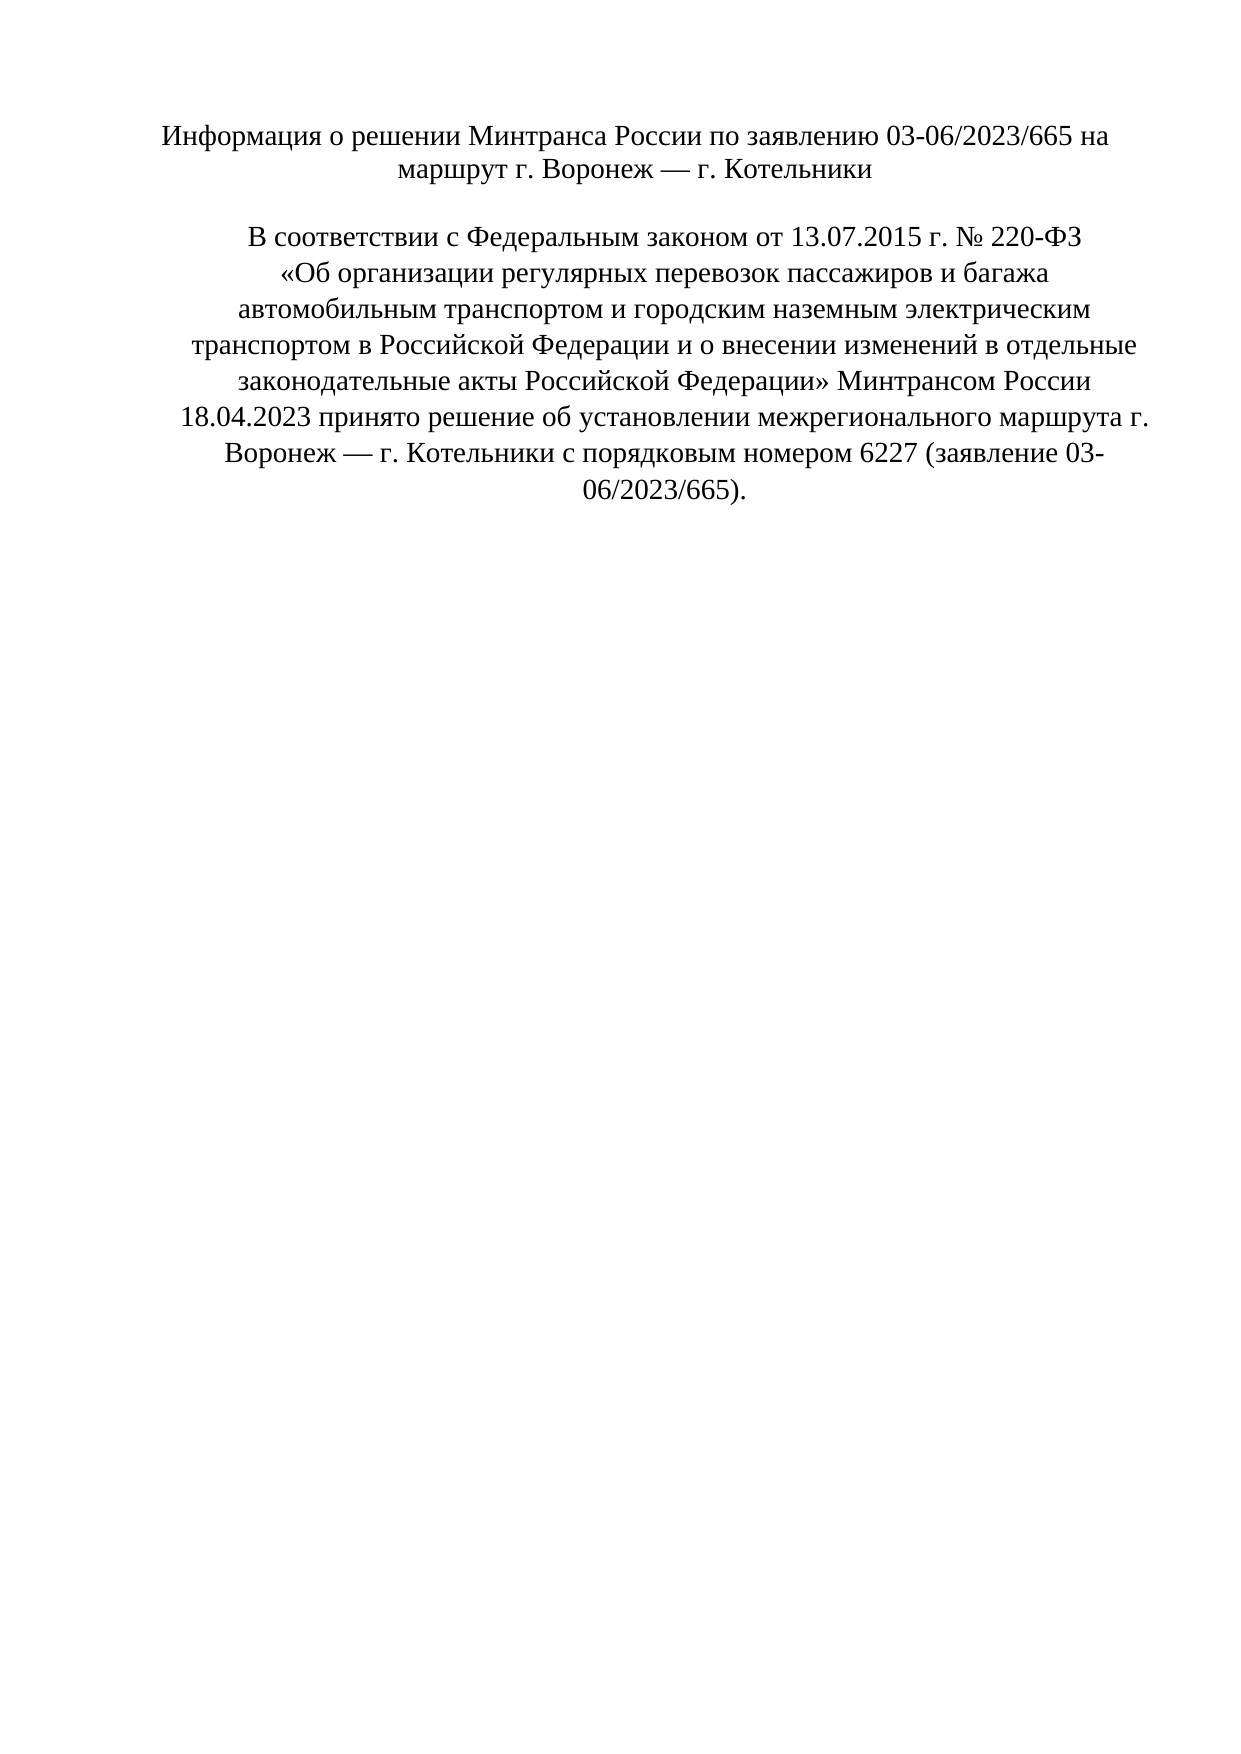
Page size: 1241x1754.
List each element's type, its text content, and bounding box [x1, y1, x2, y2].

text В соответствии с Федеральным законом от 13.07.2015 г. № 220-ФЗ «Об организации регулярных перевозок пассажиров и багажа автомобильным транспортом и городским наземным электрическим транспортом в Российской Федерации и о внесении изменений в отдельные законодательные акты Российской Федерации» Минтрансом России 18.04.2023 принято решение об установлении межрегионального маршрута г. Воронеж — г. Котельники с порядковым номером 6227 (заявление 03-06/2023/665). [177, 219, 1152, 505]
text Информация о решении Минтранса России по заявлению 03-06/2023/665 на маршрут г. Воронеж — г. Котельники [118, 118, 1152, 185]
